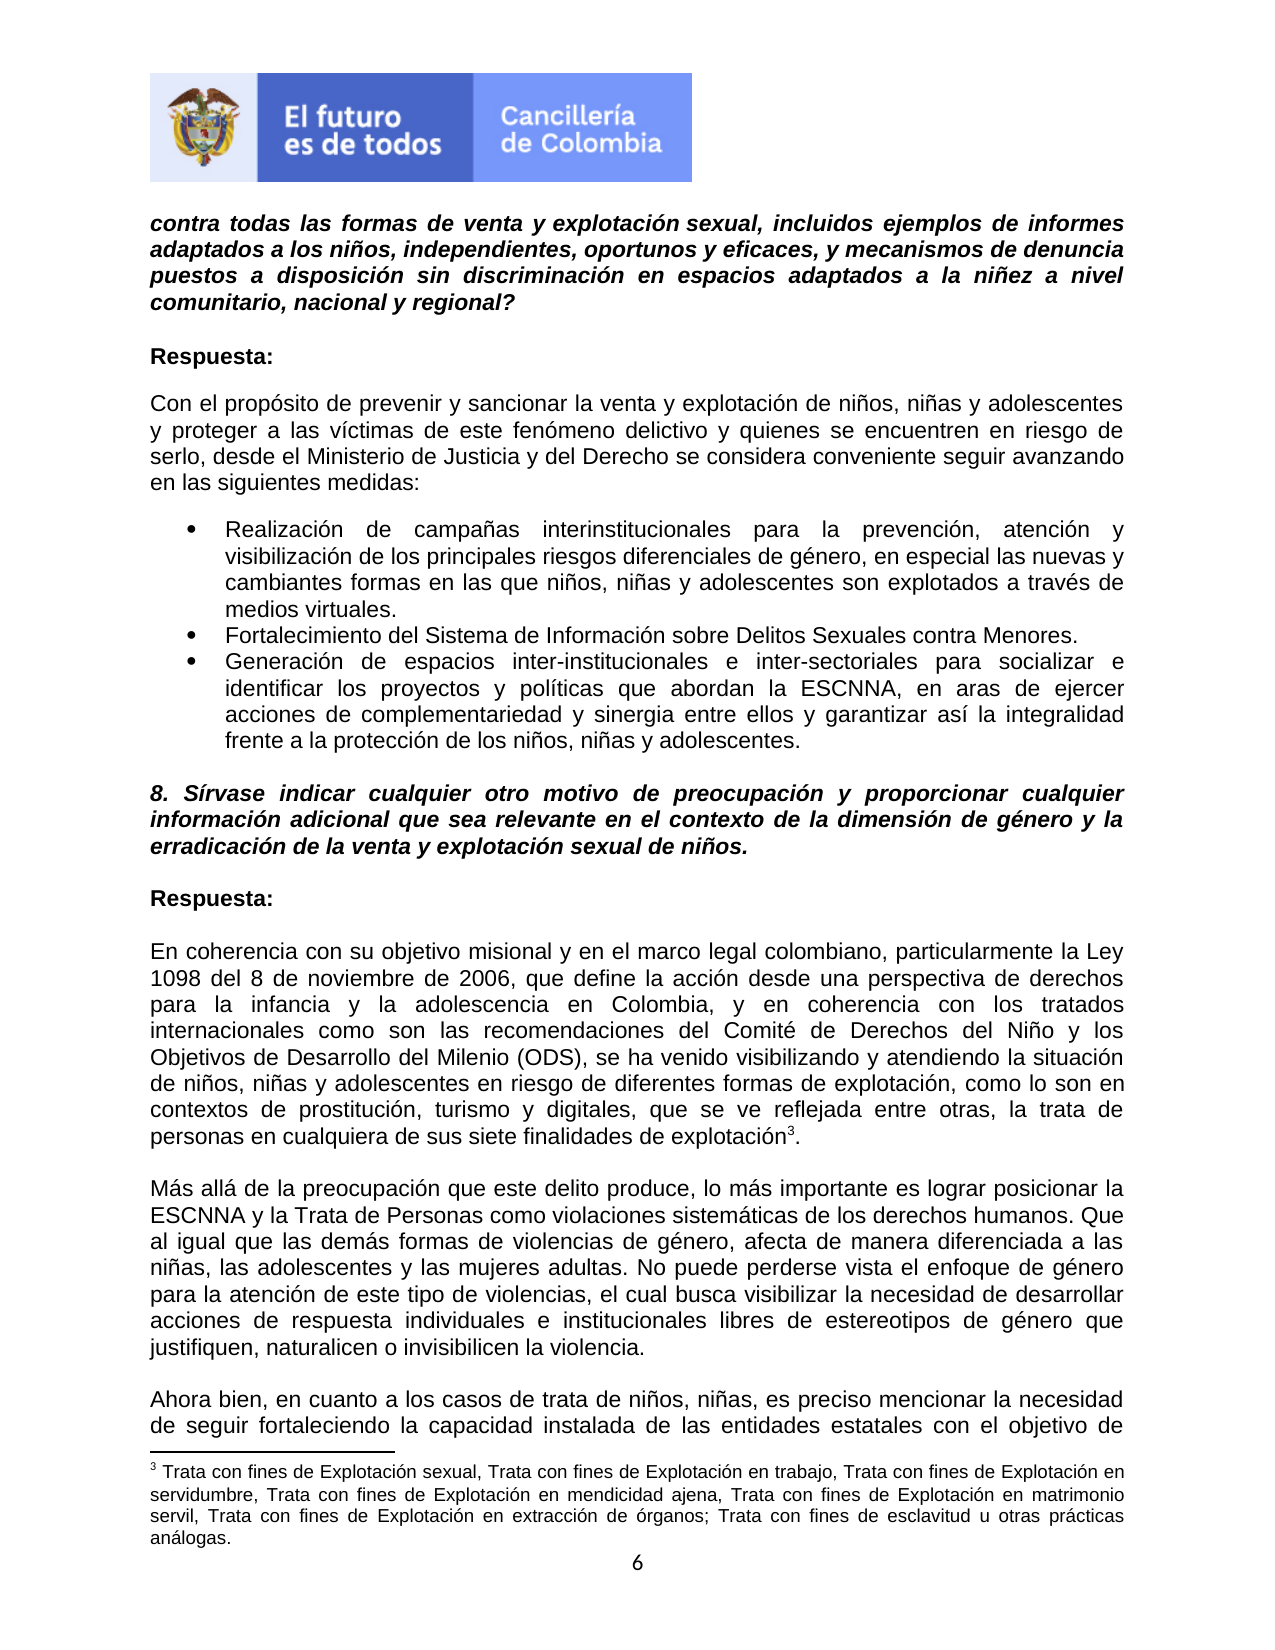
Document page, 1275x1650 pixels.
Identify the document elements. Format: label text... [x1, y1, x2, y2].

text Respuesta: [150, 343, 1125, 369]
text 8. Sírvase indicar cualquier otro motivo de preocupación y proporcionar cualquier información adicional que sea relevante en el contexto de la dimensión de género y la erradicación de la venta y explotación sexual de niños. [150, 780, 1125, 859]
list Generación de espacios inter-institucionales e inter-sectoriales para socializar e identificar los proyectos y políticas que abordan la ESCNNA, en aras de ejercer acciones de complementariedad y sinergia entre ellos y garantizar así la integralidad frente a la protección de los niños, niñas y adolescentes. [187, 648, 1125, 754]
picture [150, 73, 692, 182]
text En coherencia con su objetivo misional y en el marco legal colombiano, particularmente la Ley 1098 del 8 de noviembre de 2006, que define la acción desde una perspectiva de derechos para la infancia y la adolescencia en Colombia, y en coherencia con los tratados internacionales como son las recomendaciones del Comité de Derechos del Niño y los Objetivos de Desarrollo del Milenio (ODS), se ha venido visibilizando y atendiendo la situación de niños, niñas y adolescentes en riesgo de diferentes formas de explotación, como lo son en contextos de prostitución, turismo y digitales, que se ve reflejada entre otras, la trata de personas en cualquiera de sus siete finalidades de explotación. [150, 938, 1125, 1149]
text Respuesta: [150, 885, 1125, 912]
text Más allá de la preocupación que este delito produce, lo más importante es lograr posicionar la ESCNNA y la Trata de Personas como violaciones sistemáticas de los derechos humanos. Que al igual que las demás formas de violencias de género, afecta de manera diferenciada a las niñas, las adolescentes y las mujeres adultas. No puede perderse vista el enfoque de género para la atención de este tipo de violencias, el cual busca visibilizar la necesidad de desarrollar acciones de respuesta individuales e institucionales libres de estereotipos de género que justifiquen, naturalicen o invisibilicen la violencia. [150, 1175, 1125, 1360]
text Con el propósito de prevenir y sancionar la venta y explotación de niños, niñas y adolescentes y proteger a las víctimas de este fenómeno delictivo y quienes se encuentren en riesgo de serlo, desde el Ministerio de Justicia y del Derecho se considera conveniente seguir avanzando en las siguientes medidas: [150, 390, 1125, 496]
list Fortalecimiento del Sistema de Información sobre Delitos Sexuales contra Menores. [187, 622, 1125, 648]
list Realización de campañas interinstitucionales para la prevención, atención y visibilización de los principales riesgos diferenciales de género, en especial las nuevas y cambiantes formas en las que niños, niñas y adolescentes son explotados a través de medios virtuales. [187, 516, 1125, 622]
